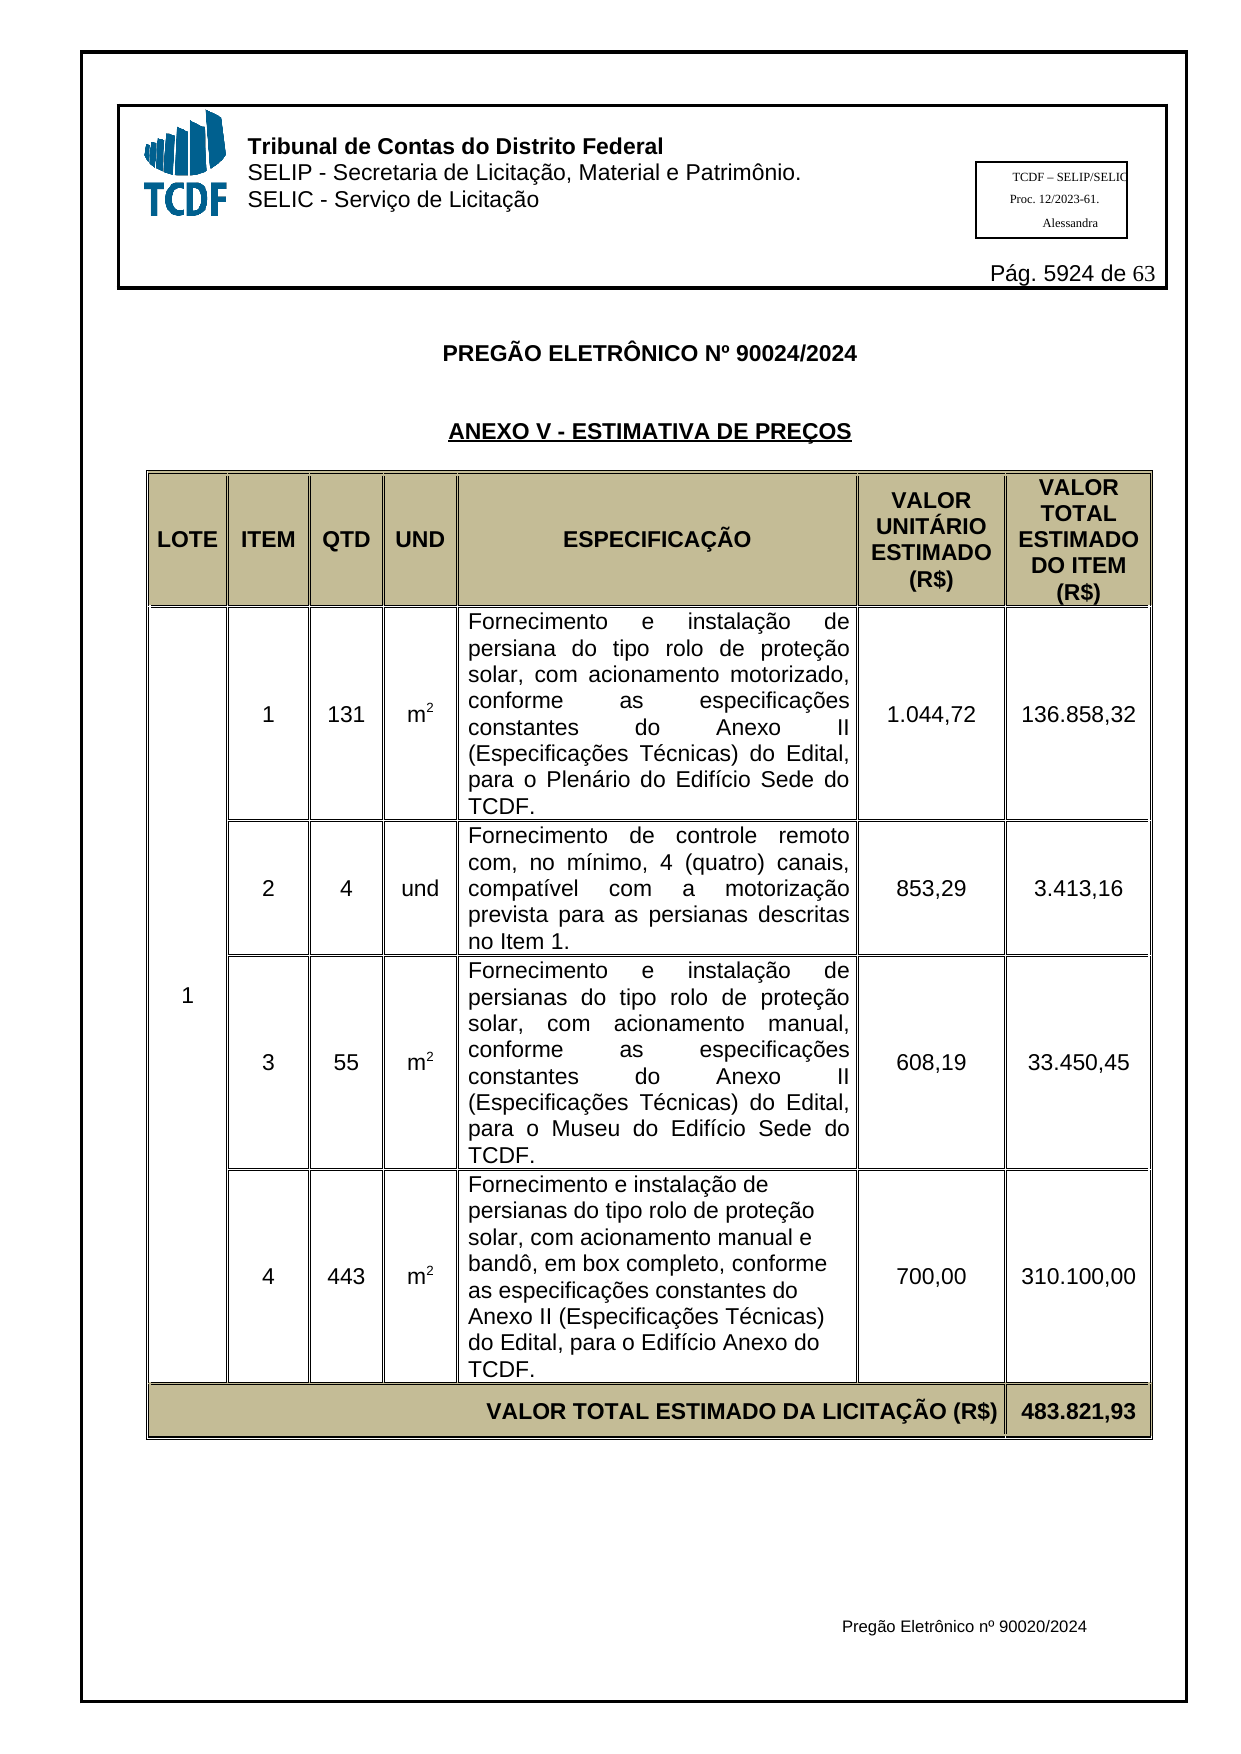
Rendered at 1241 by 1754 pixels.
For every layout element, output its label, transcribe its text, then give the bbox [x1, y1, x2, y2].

table_cell und [385, 822, 456, 954]
table_cell 1 [148, 605, 227, 1382]
text ANEXO V - ESTIMATIVA DE PREÇOS [148, 418, 1152, 444]
table_cell 33.450,45 [1005, 954, 1152, 1168]
picture [129, 107, 241, 218]
table_cell 310.100,00 [1005, 1168, 1152, 1382]
table_cell m2 [385, 1171, 456, 1382]
table_cell 55 [311, 957, 382, 1168]
table_cell Fornecimento e instalação de persianas do tipo rolo de proteção solar, com acionamento manual e bandô, em box completo, conforme as especificações constantes do Anexo II (Especificações Técnicas) do Edital, para o Edifício Anexo do TCDF. [459, 1171, 856, 1382]
table_cell 608,19 [859, 957, 1004, 1168]
table_cell VALOR TOTAL ESTIMADO DA LICITAÇÃO (R$) [148, 1382, 1005, 1436]
table_cell 1 [229, 608, 308, 819]
text PREGÃO ELETRÔNICO Nº 90024/2024 [148, 340, 1152, 366]
table_header LOTE [149, 474, 227, 605]
table_cell 136.858,32 [1005, 605, 1152, 819]
table_cell 3 [229, 957, 308, 1168]
table_cell 3.413,16 [1005, 819, 1152, 954]
table_header ITEM [227, 474, 309, 605]
table_header UND [383, 474, 457, 605]
table_header VALOR TOTAL ESTIMADO DO ITEM (R$) [1005, 474, 1150, 605]
table_cell Fornecimento e instalação de persianas do tipo rolo de proteção solar, com acionamento manual, conforme as especificações constantes do Anexo II (Especificações Técnicas) do Edital, para o Museu do Edifício Sede do TCDF. [459, 957, 856, 1168]
table_cell 443 [311, 1171, 382, 1382]
table_cell 4 [311, 822, 382, 954]
table_header QTD [309, 474, 383, 605]
table_cell 1.044,72 [859, 608, 1004, 819]
table_cell Fornecimento e instalação de persiana do tipo rolo de proteção solar, com acionamento motorizado, conforme as especificações constantes do Anexo II (Especificações Técnicas) do Edital, para o Plenário do Edifício Sede do TCDF. [459, 608, 856, 819]
table_cell m2 [385, 957, 456, 1168]
table_cell 131 [311, 608, 382, 819]
table_cell Fornecimento de controle remoto com, no mínimo, 4 (quatro) canais, compatível com a motorização prevista para as persianas descritas no Item 1. [459, 822, 856, 954]
table_cell 2 [229, 822, 308, 954]
table_cell m2 [385, 608, 456, 819]
table_header ESPECIFICAÇÃO [457, 474, 857, 605]
table_cell 483.821,93 [1005, 1382, 1152, 1436]
table_cell 700,00 [859, 1171, 1004, 1382]
table_cell 853,29 [859, 822, 1004, 954]
table_header VALOR UNITÁRIO ESTIMADO (R$) [857, 474, 1005, 605]
table_cell 4 [229, 1171, 308, 1382]
